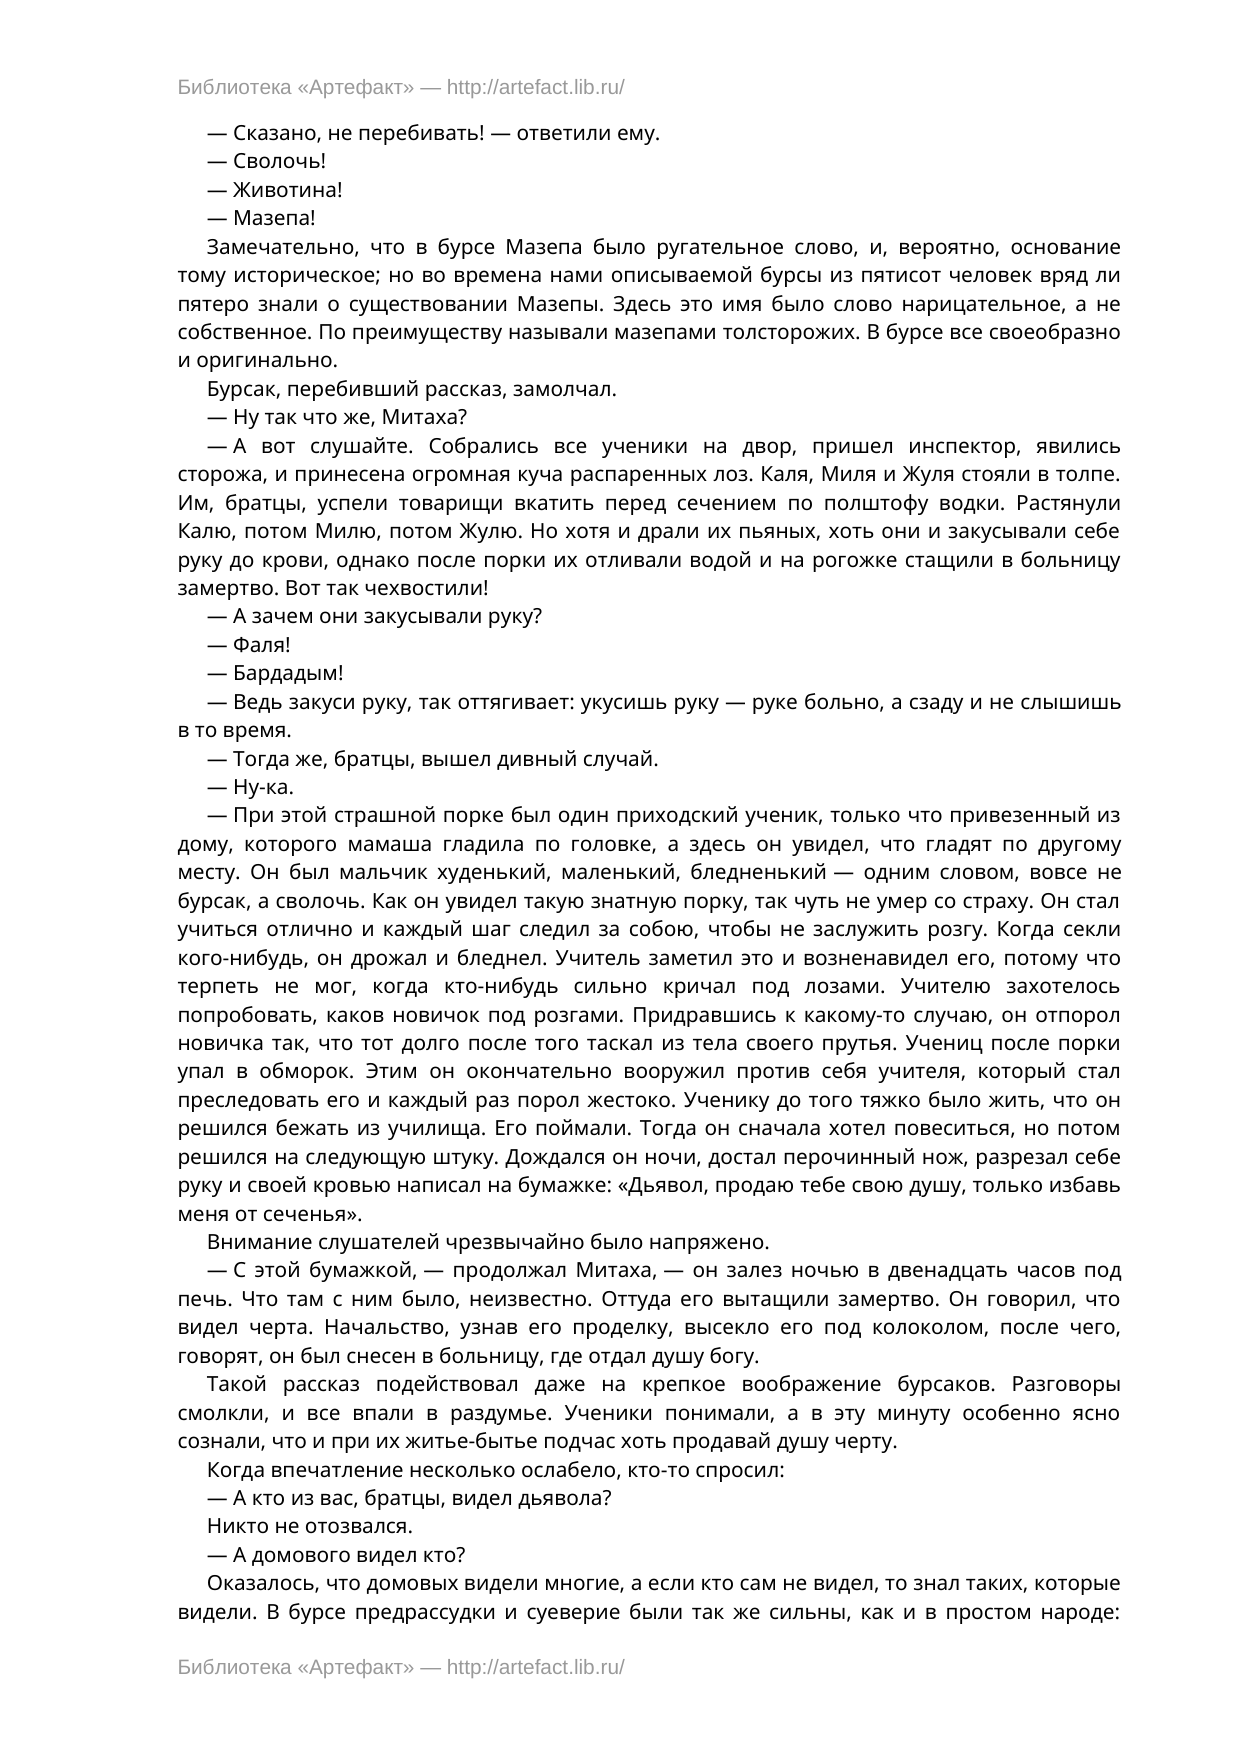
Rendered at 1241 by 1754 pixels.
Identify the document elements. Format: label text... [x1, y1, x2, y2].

text — Фаля! [177, 630, 1122, 658]
text — Тогда же, братцы, вышел дивный случай. [177, 744, 1122, 772]
text Когда впечатление несколько ослабело, кто-то спросил: [177, 1455, 1122, 1483]
text Внимание слушателей чрезвычайно было напряжено. [177, 1227, 1122, 1256]
text — Мазепа! [177, 203, 1122, 232]
text — При этой страшной порке был один приходский ученик, только что привезенный из дому, которого мамаша гладила по головке, а здесь он увидел, что гладят по другому месту. Он был мальчик худенький, маленький, бледненький — одним словом, вовсе не бурсак, а сволочь. Как он увидел такую знатную порку, так чуть не умер со страху. Он стал учиться отлично и каждый шаг следил за собою, чтобы не заслужить розгу. Когда секли кого-нибудь, он дрожал и бледнел. Учитель заметил это и возненавидел его, потому что терпеть не мог, когда кто-нибудь сильно кричал под лозами. Учителю захотелось попробовать, каков новичок под розгами. Придравшись к какому-то случаю, он отпорол новичка так, что тот долго после того таскал из тела своего прутья. Учениц после порки упал в обморок. Этим он окончательно вооружил против себя учителя, который стал преследовать его и каждый раз порол жестоко. Ученику до того тяжко было жить, что он решился бежать из училища. Его поймали. Тогда он сначала хотел повеситься, но потом решился на следующую штуку. Дождался он ночи, достал перочинный нож, разрезал себе руку и своей кровью написал на бумажке: «Дьявол, продаю тебе свою душу, только избавь меня от сеченья». [177, 801, 1122, 1227]
text — Ну так что же, Митаха? [177, 402, 1122, 431]
text — Ну-ка. [177, 772, 1122, 801]
text — А домового видел кто? [177, 1540, 1122, 1568]
text Никто не отозвался. [177, 1512, 1122, 1540]
text Замечательно, что в бурсе Мазепа было ругательное слово, и, вероятно, основание тому историческое; но во времена нами описываемой бурсы из пятисот человек вряд ли пятеро знали о существовании Мазепы. Здесь это имя было слово нарицательное, а не собственное. По преимуществу называли мазепами толсторожих. В бурсе все своеобразно и оригинально. [177, 232, 1122, 374]
text — Сволочь! [177, 147, 1122, 175]
text — Животина! [177, 175, 1122, 203]
text — С этой бумажкой, — продолжал Митаха, — он залез ночью в двенадцать часов под печь. Что там с ним было, неизвестно. Оттуда его вытащили замертво. Он говорил, что видел черта. Начальство, узнав его проделку, высекло его под колоколом, после чего, говорят, он был снесен в больницу, где отдал душу богу. [177, 1256, 1122, 1369]
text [177, 1568, 1122, 1625]
text — А зачем они закусывали руку? [177, 602, 1122, 630]
text — Бардадым! [177, 658, 1122, 687]
text Бурсак, перебивший рассказ, замолчал. [177, 374, 1122, 402]
text — Сказано, не перебивать! — ответили ему. [177, 118, 1122, 147]
text — А кто из вас, братцы, видел дьявола? [177, 1483, 1122, 1512]
text — А вот слушайте. Собрались все ученики на двор, пришел инспектор, явились сторожа, и принесена огромная куча распаренных лоз. Каля, Миля и Жуля стояли в толпе. Им, братцы, успели товарищи вкатить перед сечением по полштофу водки. Растянули Калю, потом Милю, потом Жулю. Но хотя и драли их пьяных, хоть они и закусывали себе руку до крови, однако после порки их отливали водой и на рогожке стащили в больницу замертво. Вот так чехвостили! [177, 431, 1122, 602]
text Такой рассказ подействовал даже на крепкое воображение бурсаков. Разговоры смолкли, и все впали в раздумье. Ученики понимали, а в эту минуту особенно ясно сознали, что и при их житье-бытье подчас хоть продавай душу черту. [177, 1369, 1122, 1455]
text — Ведь закуси руку, так оттягивает: укусишь руку — руке больно, а сзаду и не слышишь в то время. [177, 687, 1122, 744]
